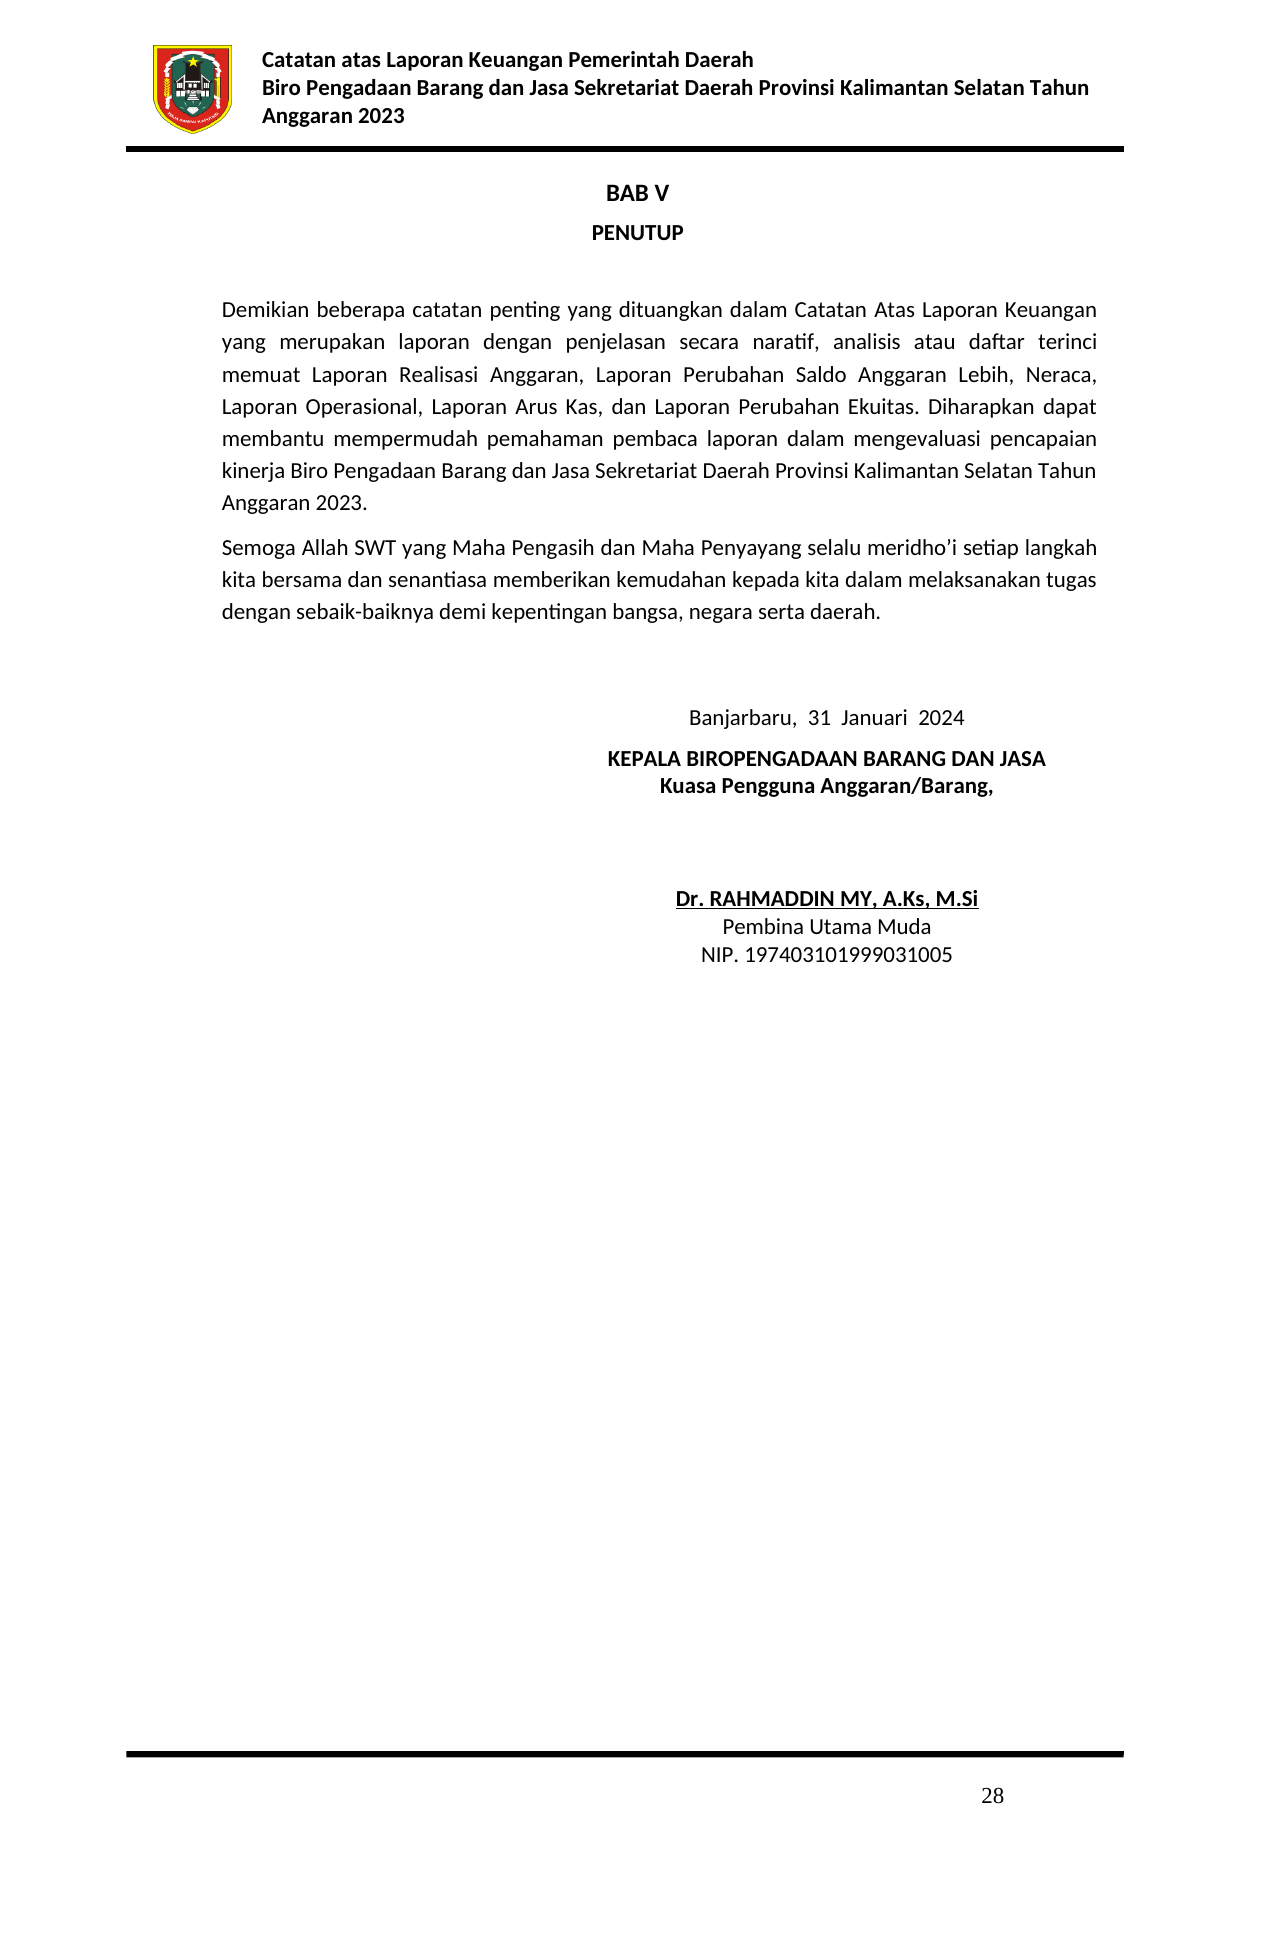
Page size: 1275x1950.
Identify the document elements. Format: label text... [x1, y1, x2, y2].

text Demikian beberapa catatan penting yang dituangkan dalam Catatan Atas Laporan Keuangan yang merupakan laporan dengan penjelasan secara naratif, analisis atau daftar terinci memuat Laporan Realisasi Anggaran, Laporan Perubahan Saldo Anggaran Lebih, Neraca, Laporan Operasional, Laporan Arus Kas, dan Laporan Perubahan Ekuitas. Diharapkan dapat membantu mempermudah pemahaman pembaca laporan dalam mengevaluasi pencapaian kinerja Biro Pengadaan Barang dan Jasa Sekretariat Daerah Provinsi Kalimantan Selatan Tahun Anggaran 2023. [222, 295, 1098, 516]
text PENUTUP [177, 218, 1098, 246]
picture [153, 45, 232, 134]
text Dr. RAHMADDIN MY, A.Ks, M.Si [177, 884, 1098, 912]
text NIP. 197403101999031005 [177, 940, 1098, 968]
text Kuasa Pengguna Anggaran/Barang, [177, 772, 1098, 800]
text Pembina Utama Muda [177, 912, 1098, 940]
text KEPALA BIROPENGADAAN BARANG DAN JASA [177, 744, 1098, 772]
text Banjarbaru, 31 Januari 2024 [177, 703, 1098, 731]
text Semoga Allah SWT yang Maha Pengasih dan Maha Penyayang selalu meridho’i setiap langkah kita bersama dan senantiasa memberikan kemudahan kepada kita dalam melaksanakan tugas dengan sebaik-baiknya demi kepentingan bangsa, negara serta daerah. [222, 533, 1098, 626]
subtitle BAB V [177, 177, 1098, 208]
